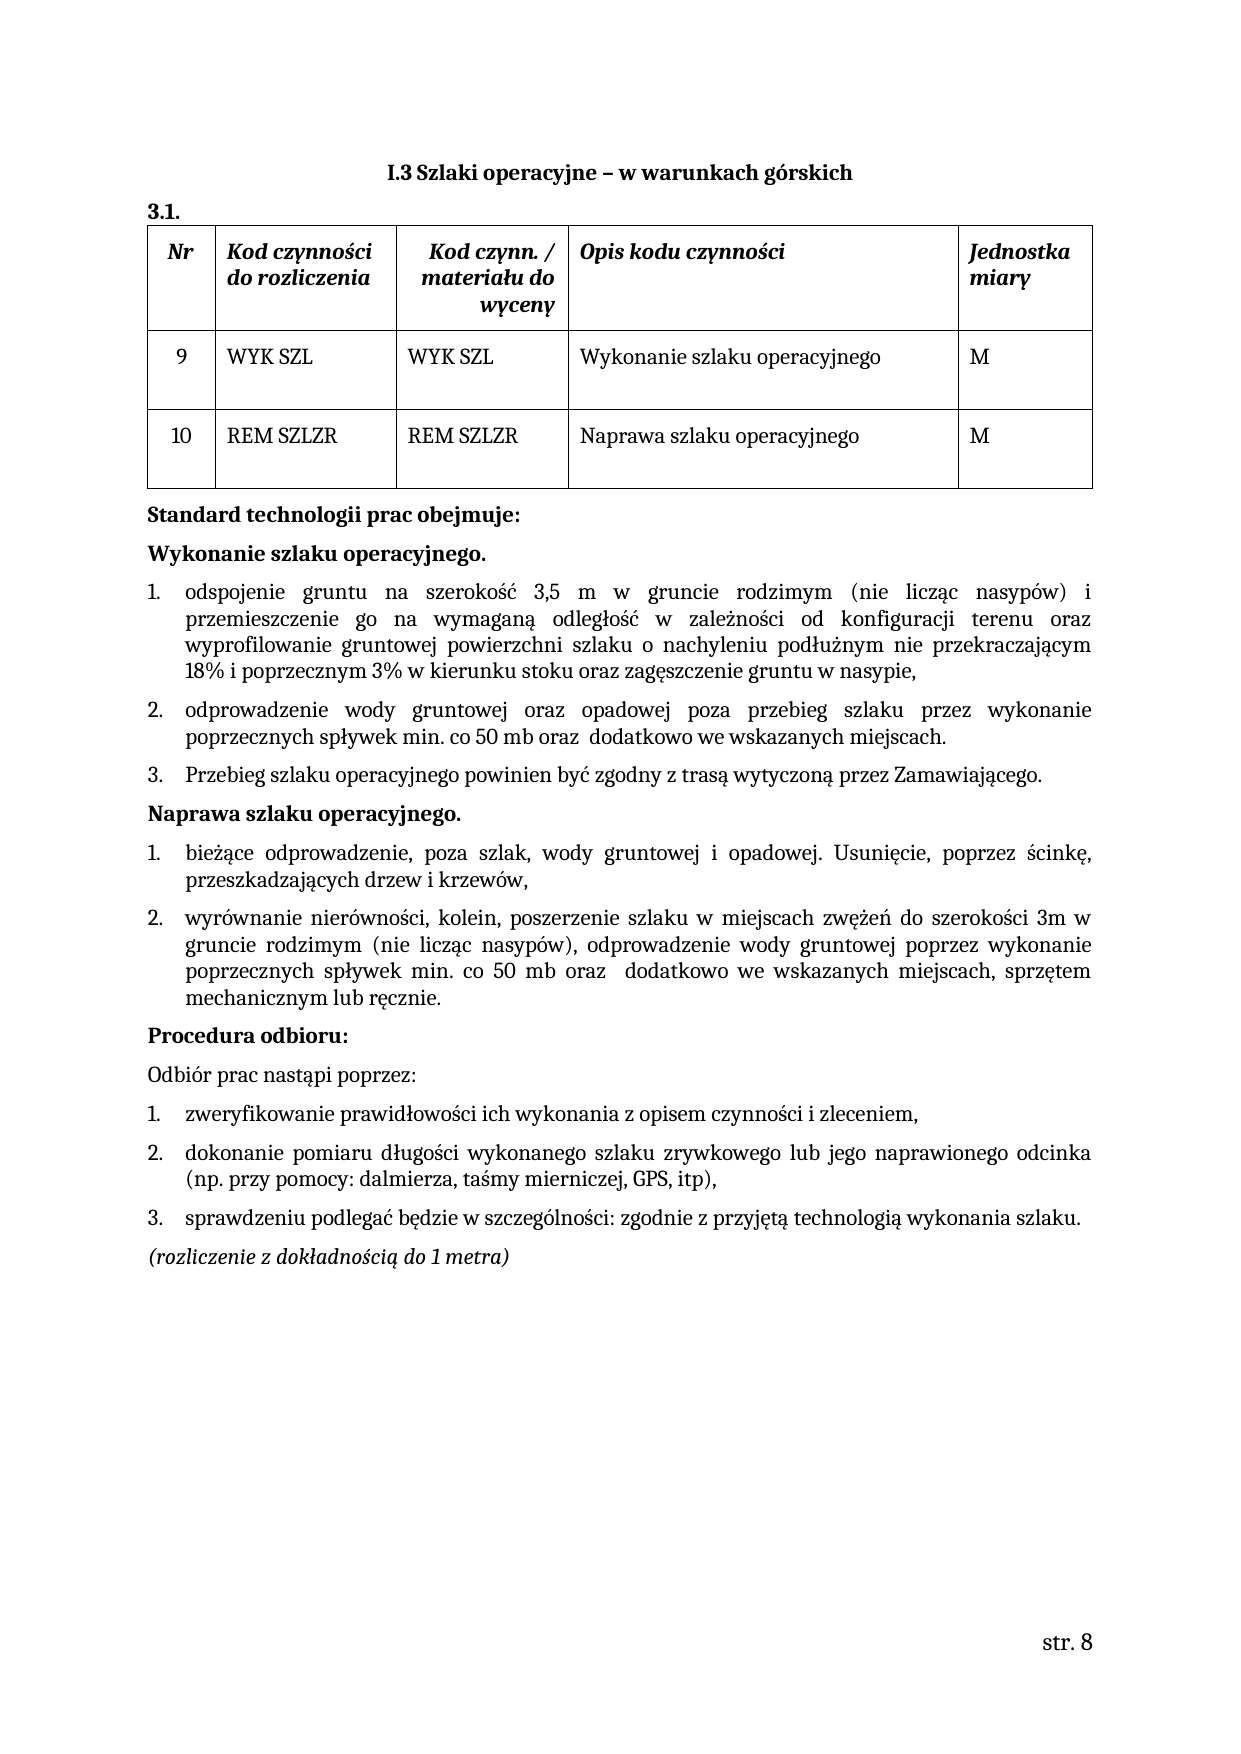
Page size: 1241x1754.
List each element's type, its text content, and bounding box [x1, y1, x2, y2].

text Naprawa szlaku operacyjnego. [148, 801, 1093, 827]
text I.3 Szlaki operacyjne – w warunkach górskich [148, 160, 1093, 186]
list odprowadzenie wody gruntowej oraz opadowej poza przebieg szlaku przez wykonanie poprzecznych spływek min. co 50 mb oraz dodatkowo we wskazanych miejscach. [148, 697, 1093, 750]
table_header Kod czynności do rozliczenia [216, 226, 396, 330]
text Odbiór prac nastąpi poprzez: [148, 1062, 1093, 1088]
list odspojenie gruntu na szerokość 3,5 m w gruncie rodzimym (nie licząc nasypów) i przemieszczenie go na wymaganą odległość w zależności od konfiguracji terenu oraz wyprofilowanie gruntowej powierzchni szlaku o nachyleniu podłużnym nie przekraczającym 18% i poprzecznym 3% w kierunku stoku oraz zagęszczenie gruntu w nasypie, [148, 579, 1093, 684]
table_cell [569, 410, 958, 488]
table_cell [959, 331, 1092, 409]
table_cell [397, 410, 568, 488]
table_header Kod czynn. / materiału do wyceny [397, 226, 568, 330]
list bieżące odprowadzenie, poza szlak, wody gruntowej i opadowej. Usunięcie, poprzez ścinkę, przeszkadzających drzew i krzewów, [148, 840, 1093, 893]
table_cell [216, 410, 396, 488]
table_cell WYK SZL [216, 331, 396, 409]
list dokonanie pomiaru długości wykonanego szlaku zrywkowego lub jego naprawionego odcinka (np. przy pomocy: dalmierza, taśmy mierniczej, GPS, itp), [148, 1140, 1093, 1192]
text Standard technologii prac obejmuje: [148, 501, 1093, 528]
table_header Jednostka miary [959, 226, 1092, 330]
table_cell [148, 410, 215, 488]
list Przebieg szlaku operacyjnego powinien być zgodny z trasą wytyczoną przez Zamawiającego. [148, 762, 1093, 789]
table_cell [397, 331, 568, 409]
table_cell 9 [148, 331, 215, 409]
list zweryfikowanie prawidłowości ich wykonania z opisem czynności i zleceniem, [148, 1101, 1093, 1127]
table_header Opis kodu czynności [569, 226, 958, 330]
list sprawdzeniu podlegać będzie w szczególności: zgodnie z przyjętą technologią wykonania szlaku. [148, 1205, 1093, 1231]
text Procedura odbioru: [148, 1023, 1093, 1049]
text (rozliczenie z dokładnością do 1 metra) [148, 1244, 1093, 1270]
table_header Nr [148, 226, 215, 330]
text 3.1. [148, 199, 1093, 225]
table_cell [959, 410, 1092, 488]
text Wykonanie szlaku operacyjnego. [148, 540, 1093, 567]
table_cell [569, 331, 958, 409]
list wyrównanie nierówności, kolein, poszerzenie szlaku w miejscach zwężeń do szerokości 3m w gruncie rodzimym (nie licząc nasypów), odprowadzenie wody gruntowej poprzez wykonanie poprzecznych spływek min. co 50 mb oraz dodatkowo we wskazanych miejscach, sprzętem mechanicznym lub ręcznie. [148, 905, 1093, 1011]
